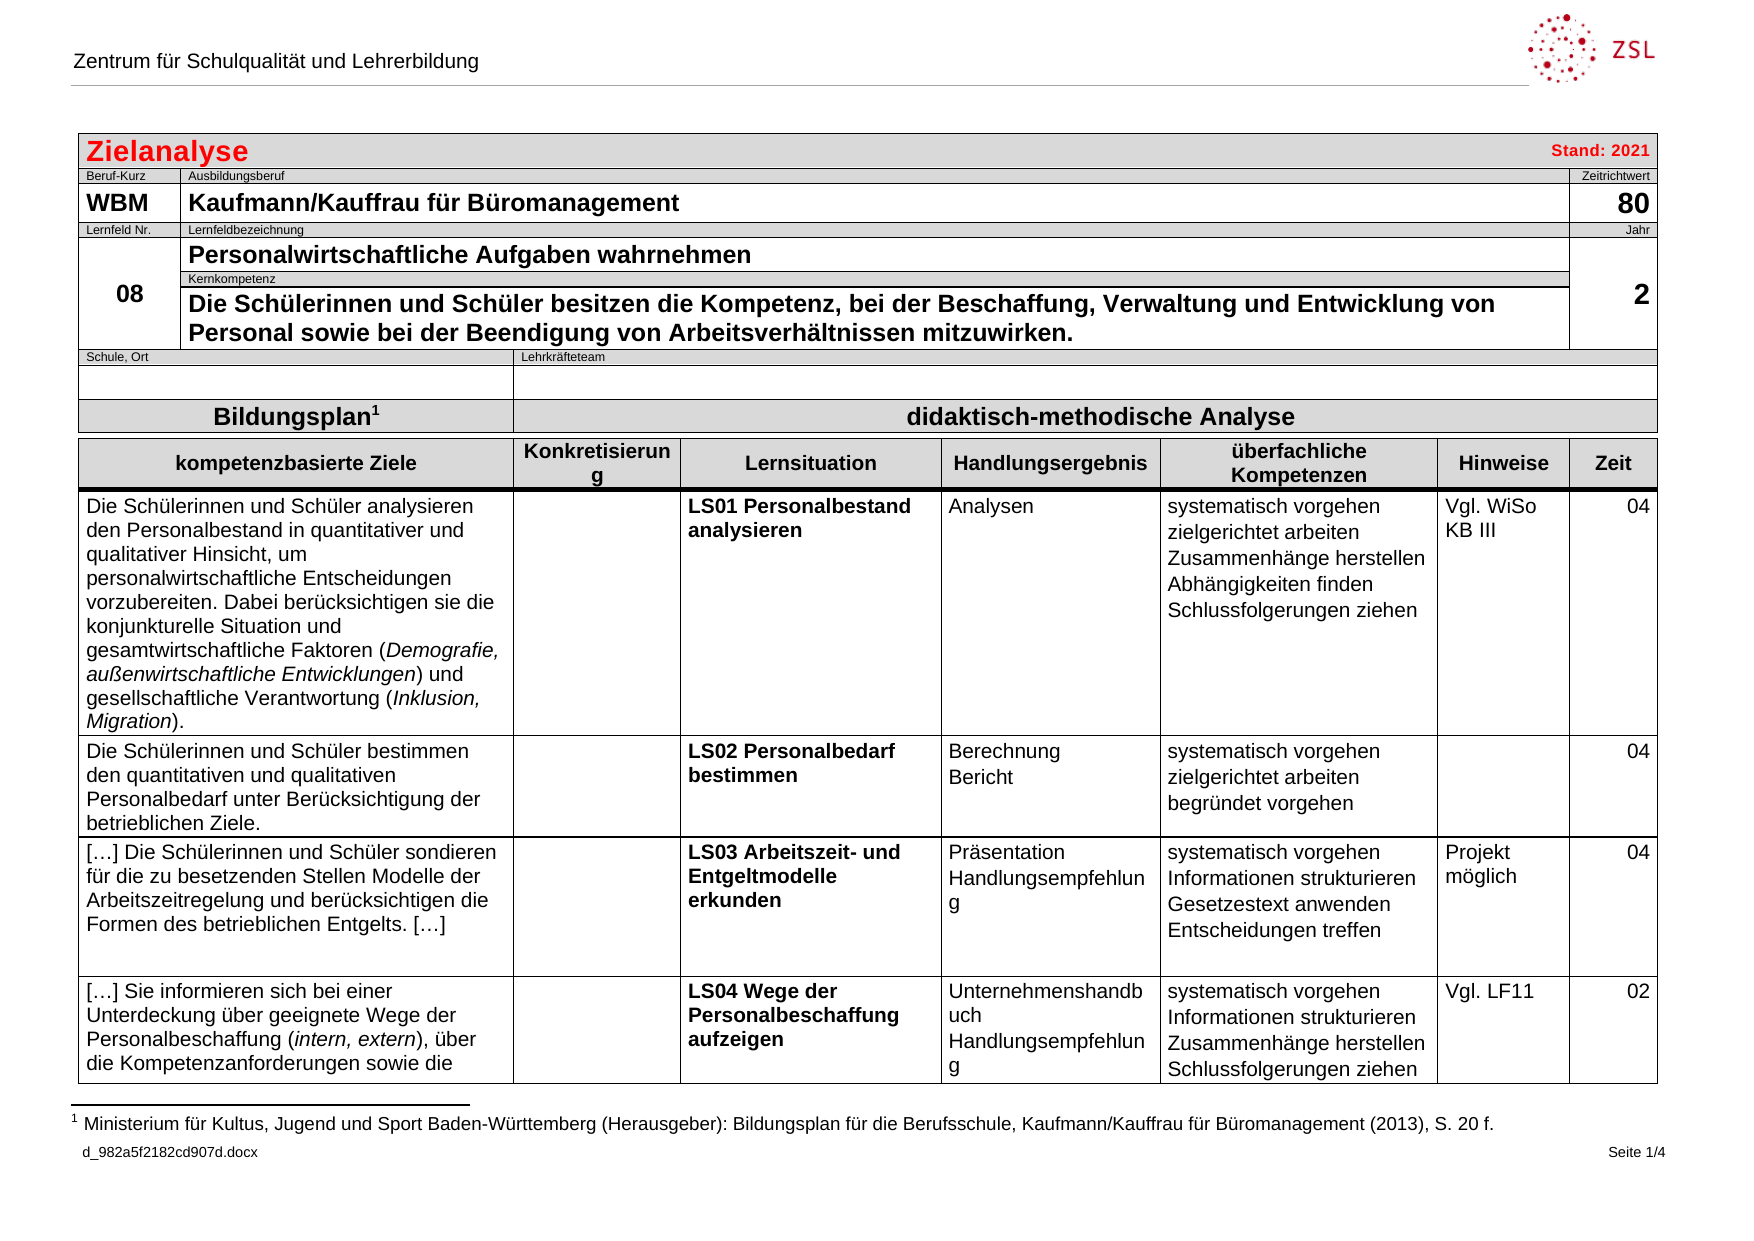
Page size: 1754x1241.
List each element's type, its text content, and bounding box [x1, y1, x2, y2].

table_cell Jahr [1570, 223, 1657, 237]
table_cell [1438, 736, 1569, 836]
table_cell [79, 977, 513, 1083]
table_header Stand: 2021 [514, 134, 1657, 167]
table_cell 04 [1570, 736, 1657, 836]
table_cell Analysen [942, 492, 1160, 735]
table_cell LS02 Personalbedarf bestimmen [681, 736, 941, 836]
table_cell 2 [1570, 238, 1657, 349]
table_cell didaktisch-methodische Analyse [514, 400, 1657, 432]
table_cell [514, 736, 680, 836]
table_cell Lernfeld Nr. [79, 223, 180, 237]
table_header Lernsituation [681, 439, 941, 487]
table_header Konkretisierung [514, 439, 680, 487]
table_cell LS03 Arbeitszeit- und Entgeltmodelle erkunden [681, 838, 941, 976]
table_cell systematisch vorgehen Informationen strukturieren Gesetzestext anwenden Entscheidungen treffen [1161, 838, 1437, 976]
table_header Zielanalyse [79, 134, 514, 167]
table_cell Ausbildungsberuf [181, 169, 1569, 183]
table_cell [514, 977, 680, 1083]
table_cell [514, 366, 1657, 398]
picture [1526, 13, 1657, 85]
table_cell Vgl. LF11 [1438, 977, 1569, 1083]
table_cell Beruf-Kurz [79, 169, 180, 183]
table_cell LS01 Personalbestand analysieren [681, 492, 941, 735]
table_cell 04 [1570, 492, 1657, 735]
table_cell Lehrkräfteteam [514, 350, 1657, 364]
table_header überfachliche Kompetenzen [1161, 439, 1437, 487]
table_cell [514, 838, 680, 976]
table_cell systematisch vorgehen zielgerichtet arbeiten Zusammenhänge herstellen Abhängigkeiten finden Schlussfolgerungen ziehen [1161, 492, 1437, 735]
table_cell Die Schülerinnen und Schüler analysieren den Personalbestand in quantitativer und qualitativer Hinsicht, um personalwirtschaftliche Entscheidungen vorzubereiten. Dabei berücksichtigen sie die konjunkturelle Situation und gesamtwirtschaftliche Faktoren (Demografie, außenwirtschaftliche Entwicklungen) und gesellschaftliche Verantwortung (Inklusion, Migration). [79, 492, 513, 735]
table_cell Vgl. WiSo KB III [1438, 492, 1569, 735]
table_cell Berechnung Bericht [942, 736, 1160, 836]
table_cell Zeitrichtwert [1570, 169, 1657, 183]
table_cell Lernfeldbezeichnung [181, 223, 1569, 237]
table_cell [514, 492, 680, 735]
table_cell 80 [1570, 184, 1657, 222]
table_cell WBM [79, 184, 180, 222]
table_cell Präsentation Handlungsempfehlung [942, 838, 1160, 976]
table_cell systematisch vorgehen zielgerichtet arbeiten begründet vorgehen [1161, 736, 1437, 836]
table_header kompetenzbasierte Ziele [79, 439, 513, 487]
table_cell Die Schülerinnen und Schüler besitzen die Kompetenz, bei der Beschaffung, Verwaltung und Entwicklung von Personal sowie bei der Beendigung von Arbeitsverhältnissen mitzuwirken. [181, 288, 1569, 349]
table_header Hinweise [1438, 439, 1569, 487]
table_header Zeit [1570, 439, 1657, 487]
table_cell Die Schülerinnen und Schüler bestimmen den quantitativen und qualitativen Personalbedarf unter Berücksichtigung der betrieblichen Ziele. [79, 736, 513, 836]
table_cell 08 [79, 238, 180, 349]
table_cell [942, 977, 1160, 1083]
table_cell […] Die Schülerinnen und Schüler sondieren für die zu besetzenden Stellen Modelle der Arbeitszeitregelung und berücksichtigen die Formen des betrieblichen Entgelts. […] [79, 838, 513, 976]
table_cell Personalwirtschaftliche Aufgaben wahrnehmen [181, 238, 1569, 271]
table_cell Kaufmann/Kauffrau für Büromanagement [181, 184, 1569, 222]
table_cell Kernkompetenz [181, 272, 1569, 286]
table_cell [681, 977, 941, 1083]
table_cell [1161, 977, 1437, 1083]
table_cell [79, 366, 513, 398]
table_header Handlungsergebnis [942, 439, 1160, 487]
table_cell 02 [1570, 977, 1657, 1083]
table_cell Projekt möglich [1438, 838, 1569, 976]
table_cell Bildungsplan [79, 400, 513, 432]
table_cell Schule, Ort [79, 350, 513, 364]
table_cell 04 [1570, 838, 1657, 976]
